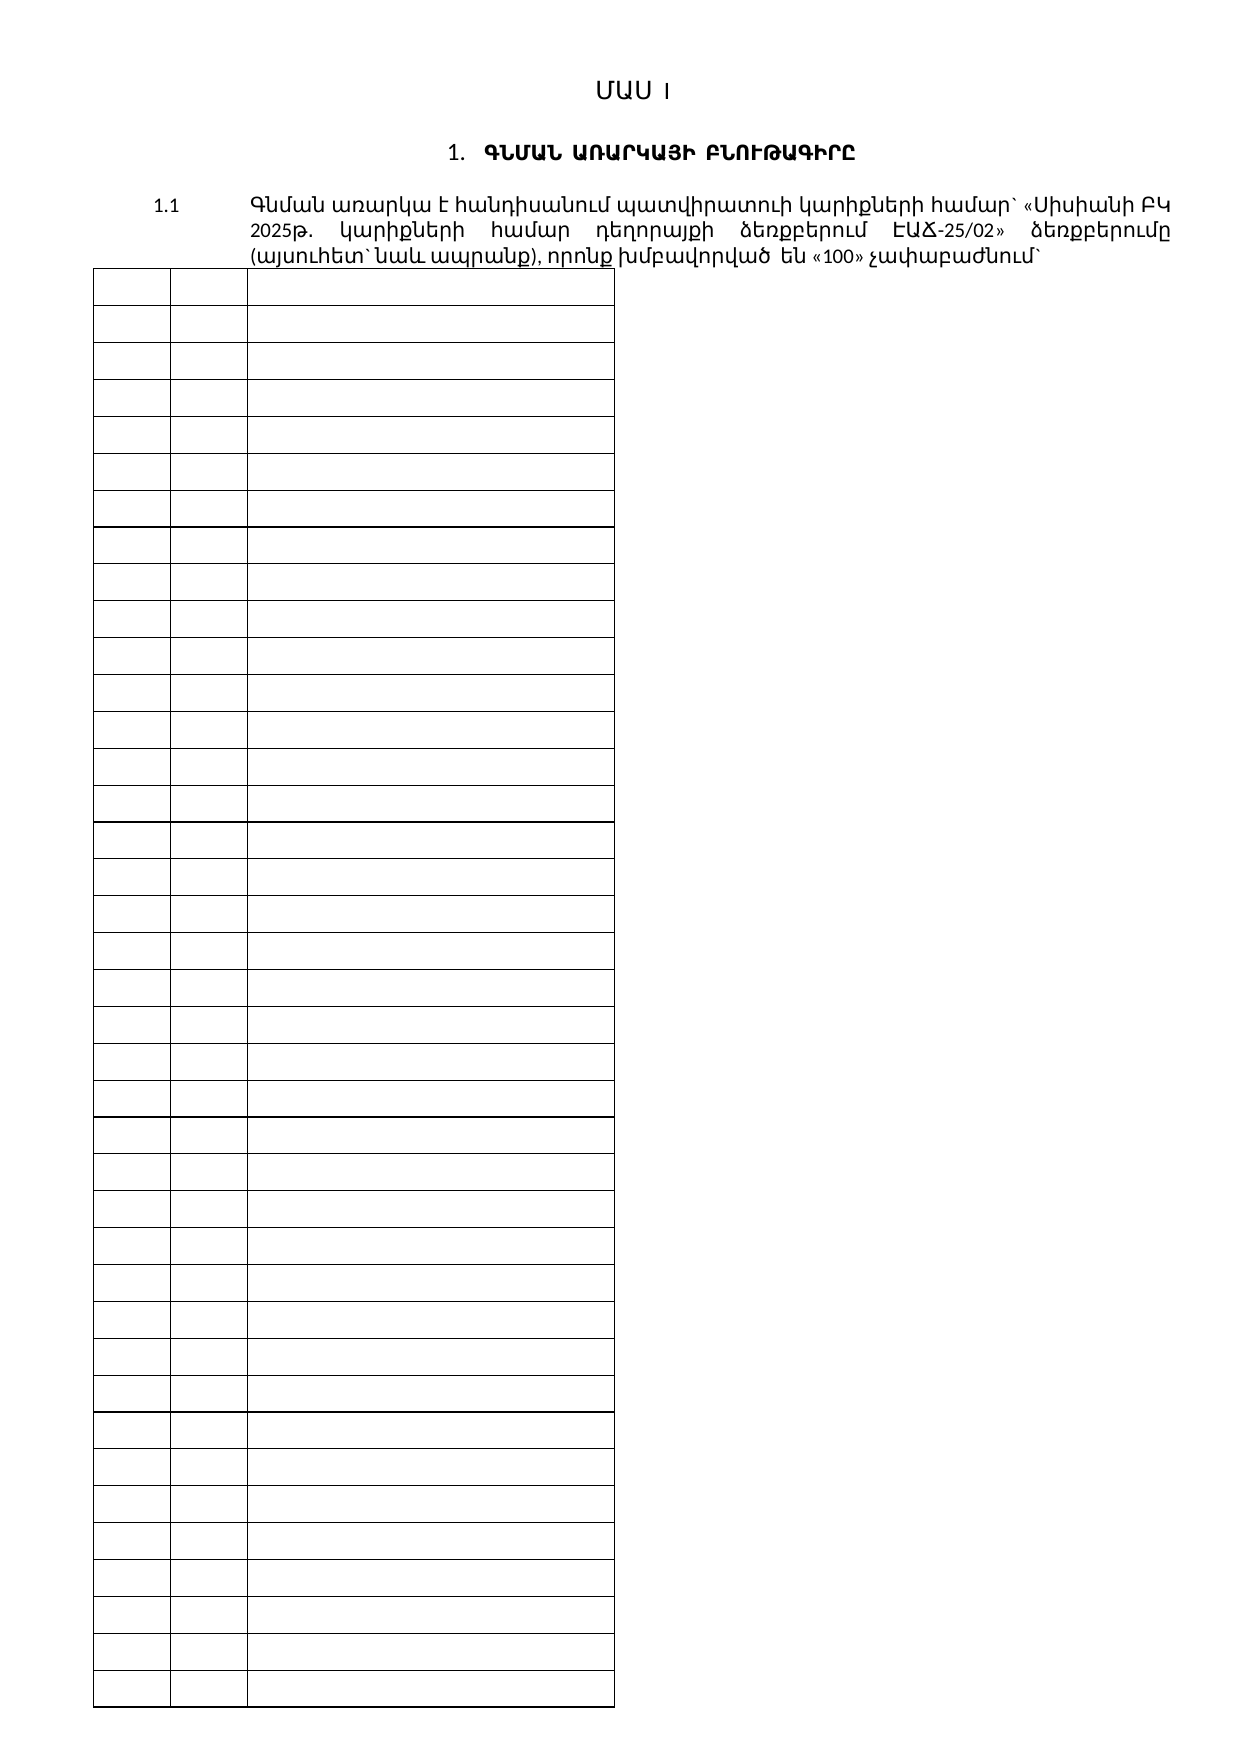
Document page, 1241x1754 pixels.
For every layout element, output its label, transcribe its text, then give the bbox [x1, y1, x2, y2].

list ԳՆՄԱՆ ԱՌԱՐԿԱՅԻ ԲՆՈՒԹԱԳԻՐԸ [131, 136, 1171, 167]
text ՄԱՍ I [94, 75, 1171, 106]
subtitle Գնման առարկա է հանդիսանում պատվիրատուի կարիքների համար` «Սիսիանի ԲԿ 2025թ․ կարիքների համար դեղորայքի ձեռքբերում ԷԱՃ-25/02» ձեռքբերումը (այսուհետ` նաև ապրանք), որոնք խմբավորված են «100» չափաբաժնում` [153, 192, 1171, 268]
